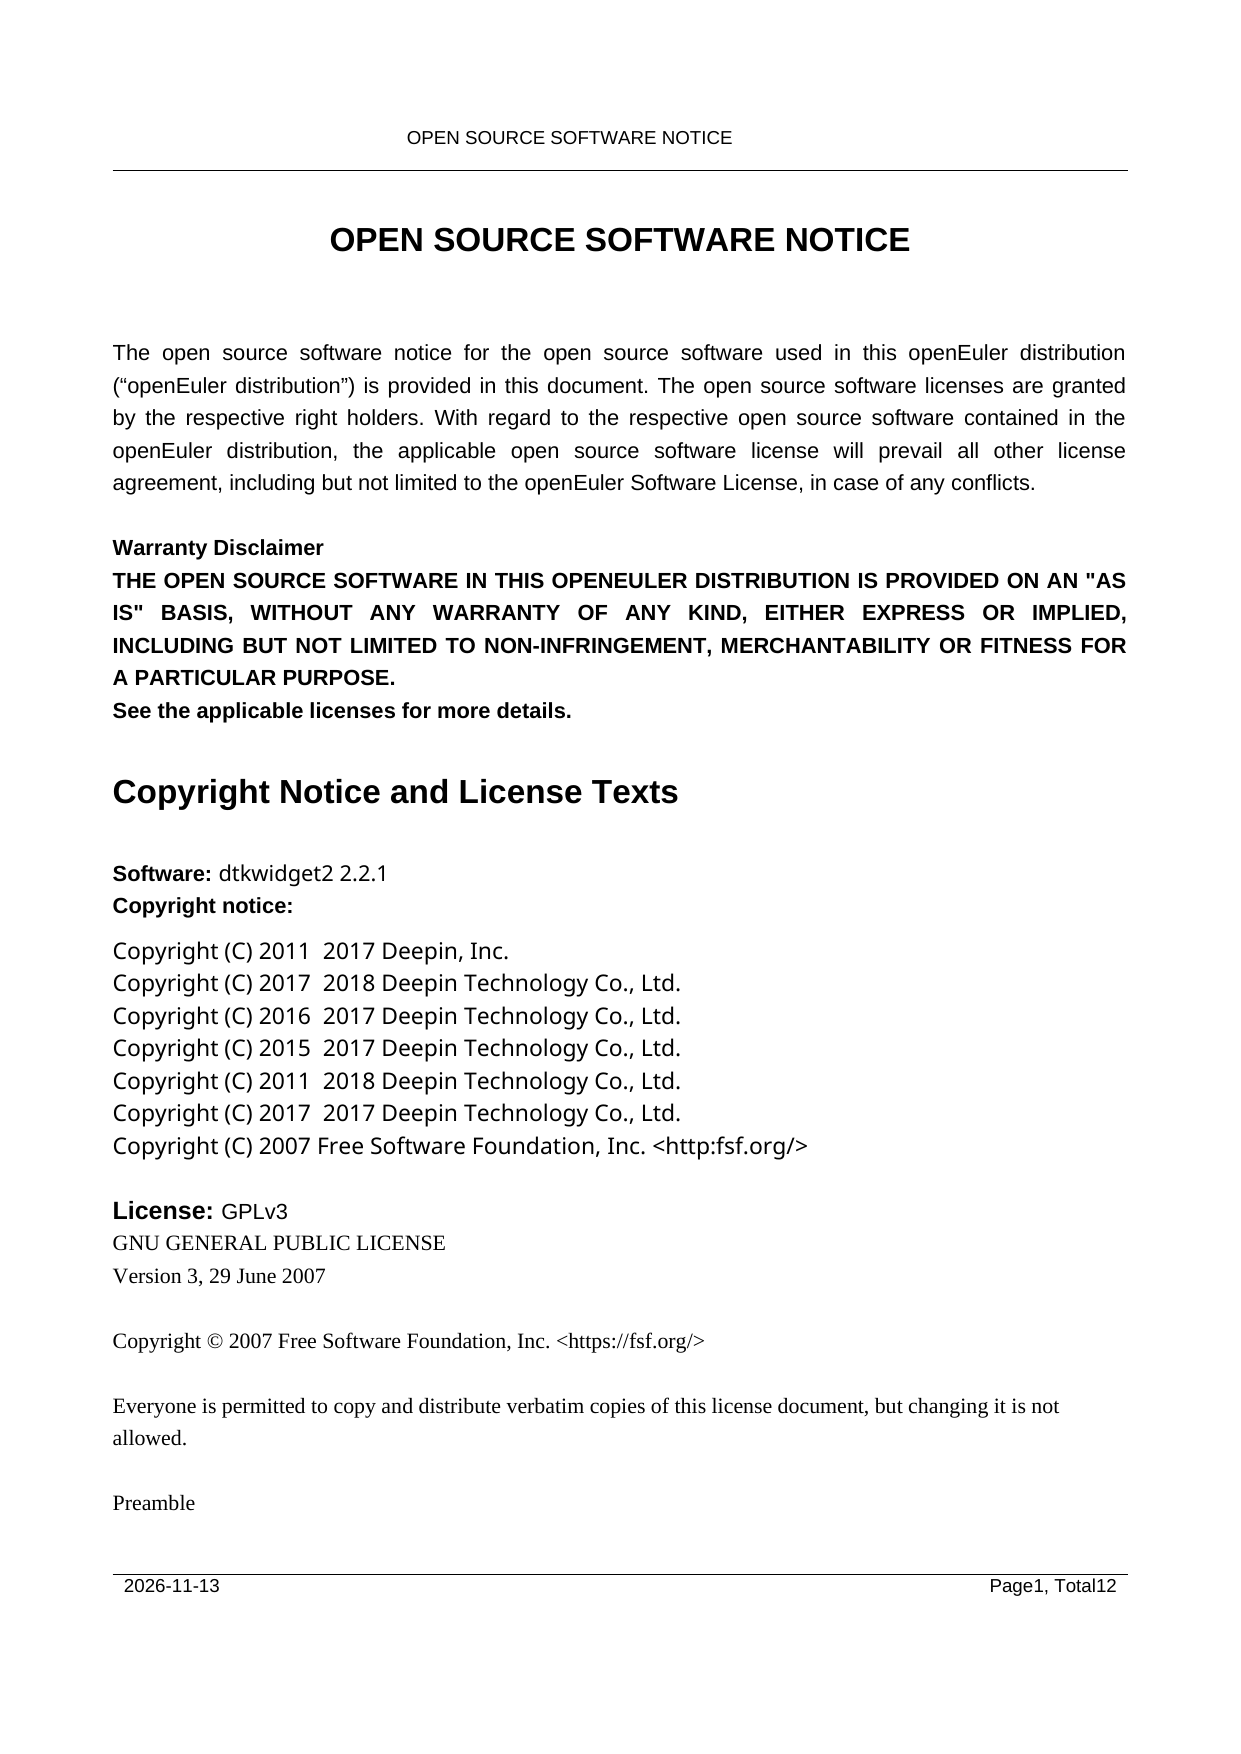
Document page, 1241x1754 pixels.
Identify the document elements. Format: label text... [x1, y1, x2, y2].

text The open source software notice for the open source software used in this openEuler distribution (“openEuler distribution”) is provided in this document. The open source software licenses are granted by the respective right holders. With regard to the respective open source software contained in the openEuler distribution, the applicable open source software license will prevail all other license agreement, including but not limited to the openEuler Software License, in case of any conflicts. [112, 336, 1128, 499]
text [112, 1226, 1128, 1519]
text Copyright notice: [112, 889, 1128, 921]
text License: GPLv3 [112, 1194, 1128, 1226]
text Copyright (C) 2011 2017 Deepin, Inc. Copyright (C) 2017 2018 Deepin Technology Co., Ltd. Copyright (C) 2016 2017 Deepin Technology Co., Ltd. Copyright (C) 2015 2017 Deepin Technology Co., Ltd. Copyright (C) 2011 2018 Deepin Technology Co., Ltd. Copyright (C) 2017 2017 Deepin Technology Co., Ltd. Copyright (C) 2007 Free Software Foundation, Inc. <http:fsf.org/> [112, 934, 1128, 1194]
text THE OPEN SOURCE SOFTWARE IN THIS OPENEULER DISTRIBUTION IS PROVIDED ON AN "AS IS" BASIS, WITHOUT ANY WARRANTY OF ANY KIND, EITHER EXPRESS OR IMPLIED, INCLUDING BUT NOT LIMITED TO NON-INFRINGEMENT, MERCHANTABILITY OR FITNESS FOR A PARTICULAR PURPOSE. See the applicable licenses for more details. [112, 564, 1128, 726]
text Warranty Disclaimer [112, 531, 1128, 564]
text Copyright Notice and License Texts [112, 759, 1128, 824]
text OPEN SOURCE SOFTWARE NOTICE [112, 206, 1128, 271]
title Software: dtkwidget2 2.2.1 [112, 856, 1128, 889]
